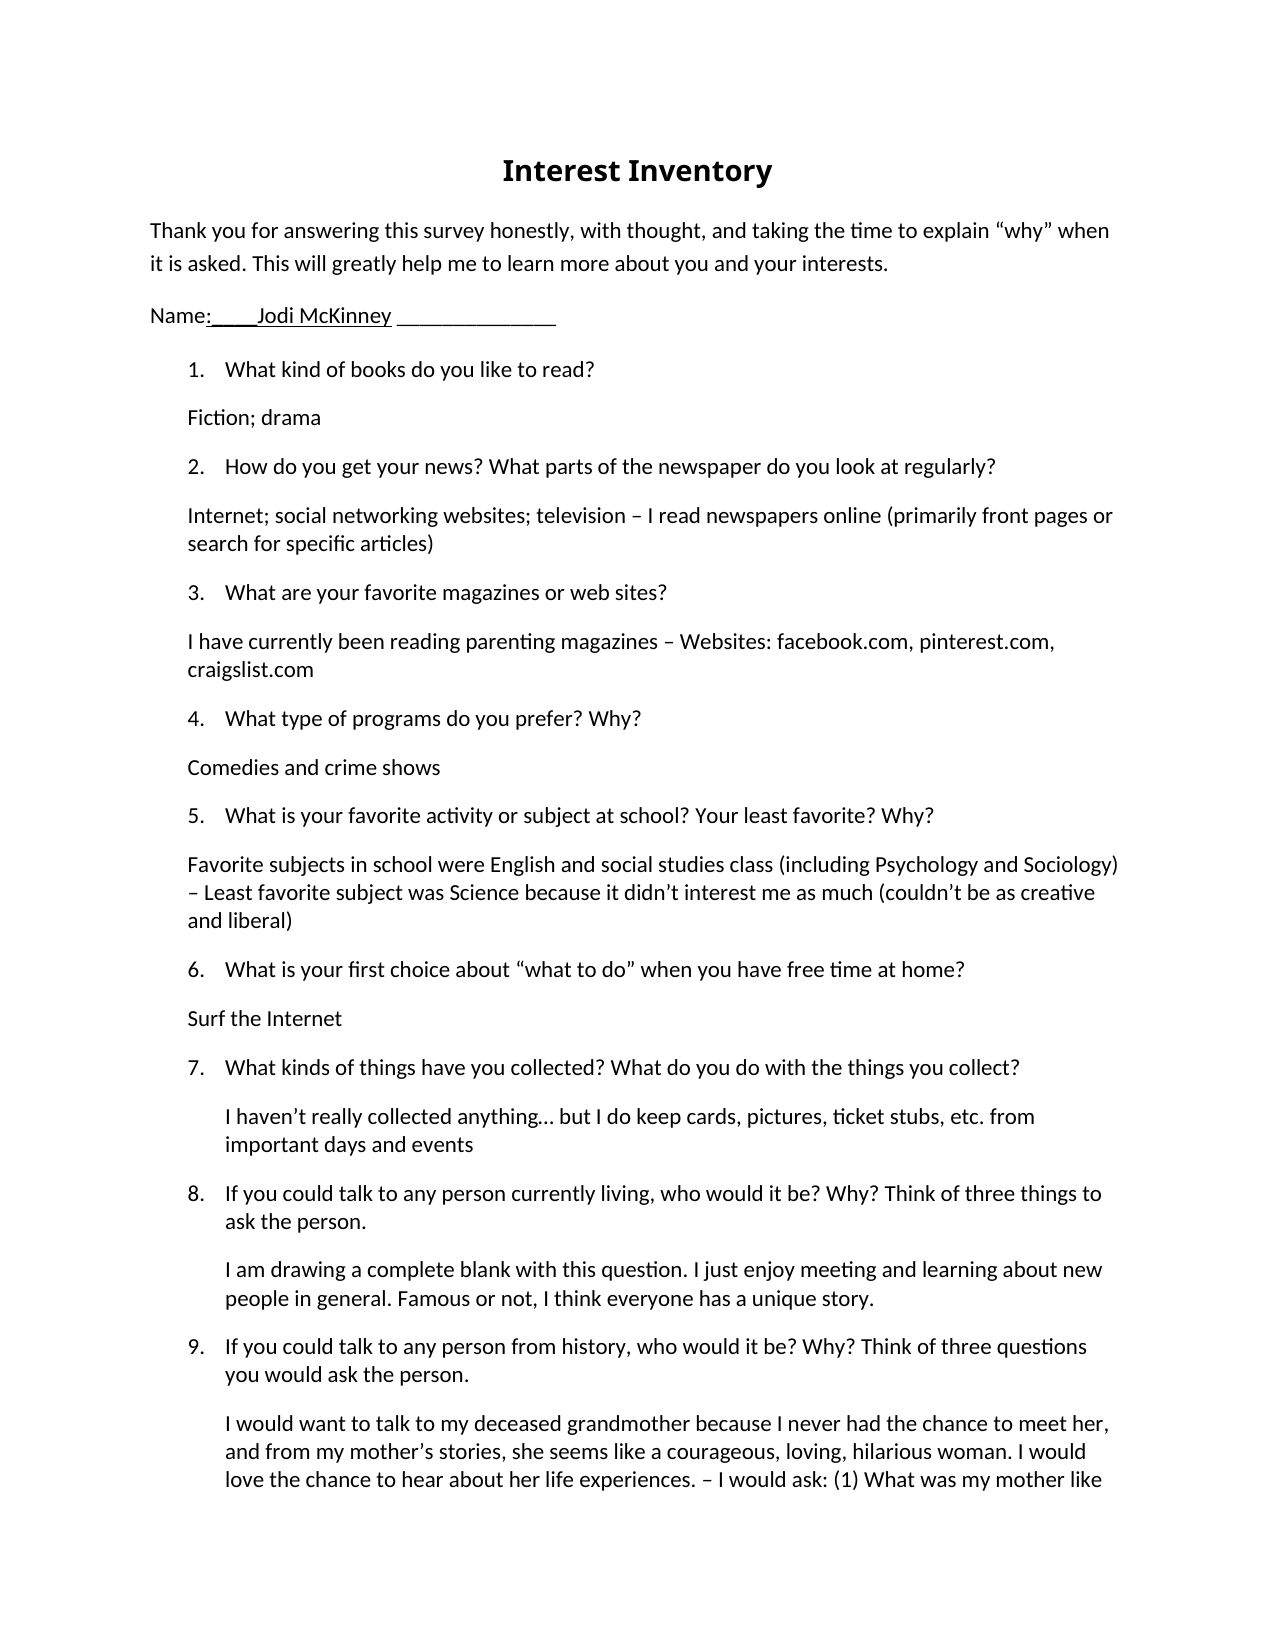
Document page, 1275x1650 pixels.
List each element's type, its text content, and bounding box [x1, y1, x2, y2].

text I have currently been reading parenting magazines – Websites: facebook.com, pinterest.com, craigslist.com [187, 627, 1125, 683]
text I am drawing a complete blank with this question. I just enjoy meeting and learning about new people in general. Famous or not, I think everyone has a unique story. [225, 1256, 1125, 1312]
list What are your favorite magazines or web sites? [187, 578, 1125, 606]
list If you could talk to any person currently living, who would it be? Why? Think of three things to ask the person. [187, 1179, 1125, 1235]
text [225, 1409, 1125, 1493]
list What type of programs do you prefer? Why? [187, 704, 1125, 732]
text Comedies and crime shows [187, 753, 1125, 781]
text Favorite subjects in school were English and social studies class (including Psychology and Sociology) – Least favorite subject was Science because it didn’t interest me as much (couldn’t be as creative and liberal) [187, 850, 1125, 934]
text Thank you for answering this survey honestly, with thought, and taking the time to explain “why” when it is asked. This will greatly help me to learn more about you and your interests. [150, 216, 1125, 277]
text I haven’t really collected anything… but I do keep cards, pictures, ticket stubs, etc. from important days and events [225, 1102, 1125, 1158]
list What is your first choice about “what to do” when you have free time at home? [187, 955, 1125, 983]
text Name:____Jodi McKinney ______________ [150, 302, 1125, 330]
list What is your favorite activity or subject at school? Your least favorite? Why? [187, 802, 1125, 829]
text Surf the Internet [187, 1004, 1125, 1032]
text Internet; social networking websites; television – I read newspapers online (primarily front pages or search for specific articles) [187, 501, 1125, 557]
list What kind of books do you like to read? [187, 355, 1125, 383]
text Fiction; drama [187, 403, 1125, 432]
list What kinds of things have you collected? What do you do with the things you collect? [187, 1053, 1125, 1081]
text Interest Inventory [150, 150, 1125, 190]
list If you could talk to any person from history, who would it be? Why? Think of three questions you would ask the person. [187, 1332, 1125, 1388]
list How do you get your news? What parts of the newspaper do you look at regularly? [187, 452, 1125, 480]
